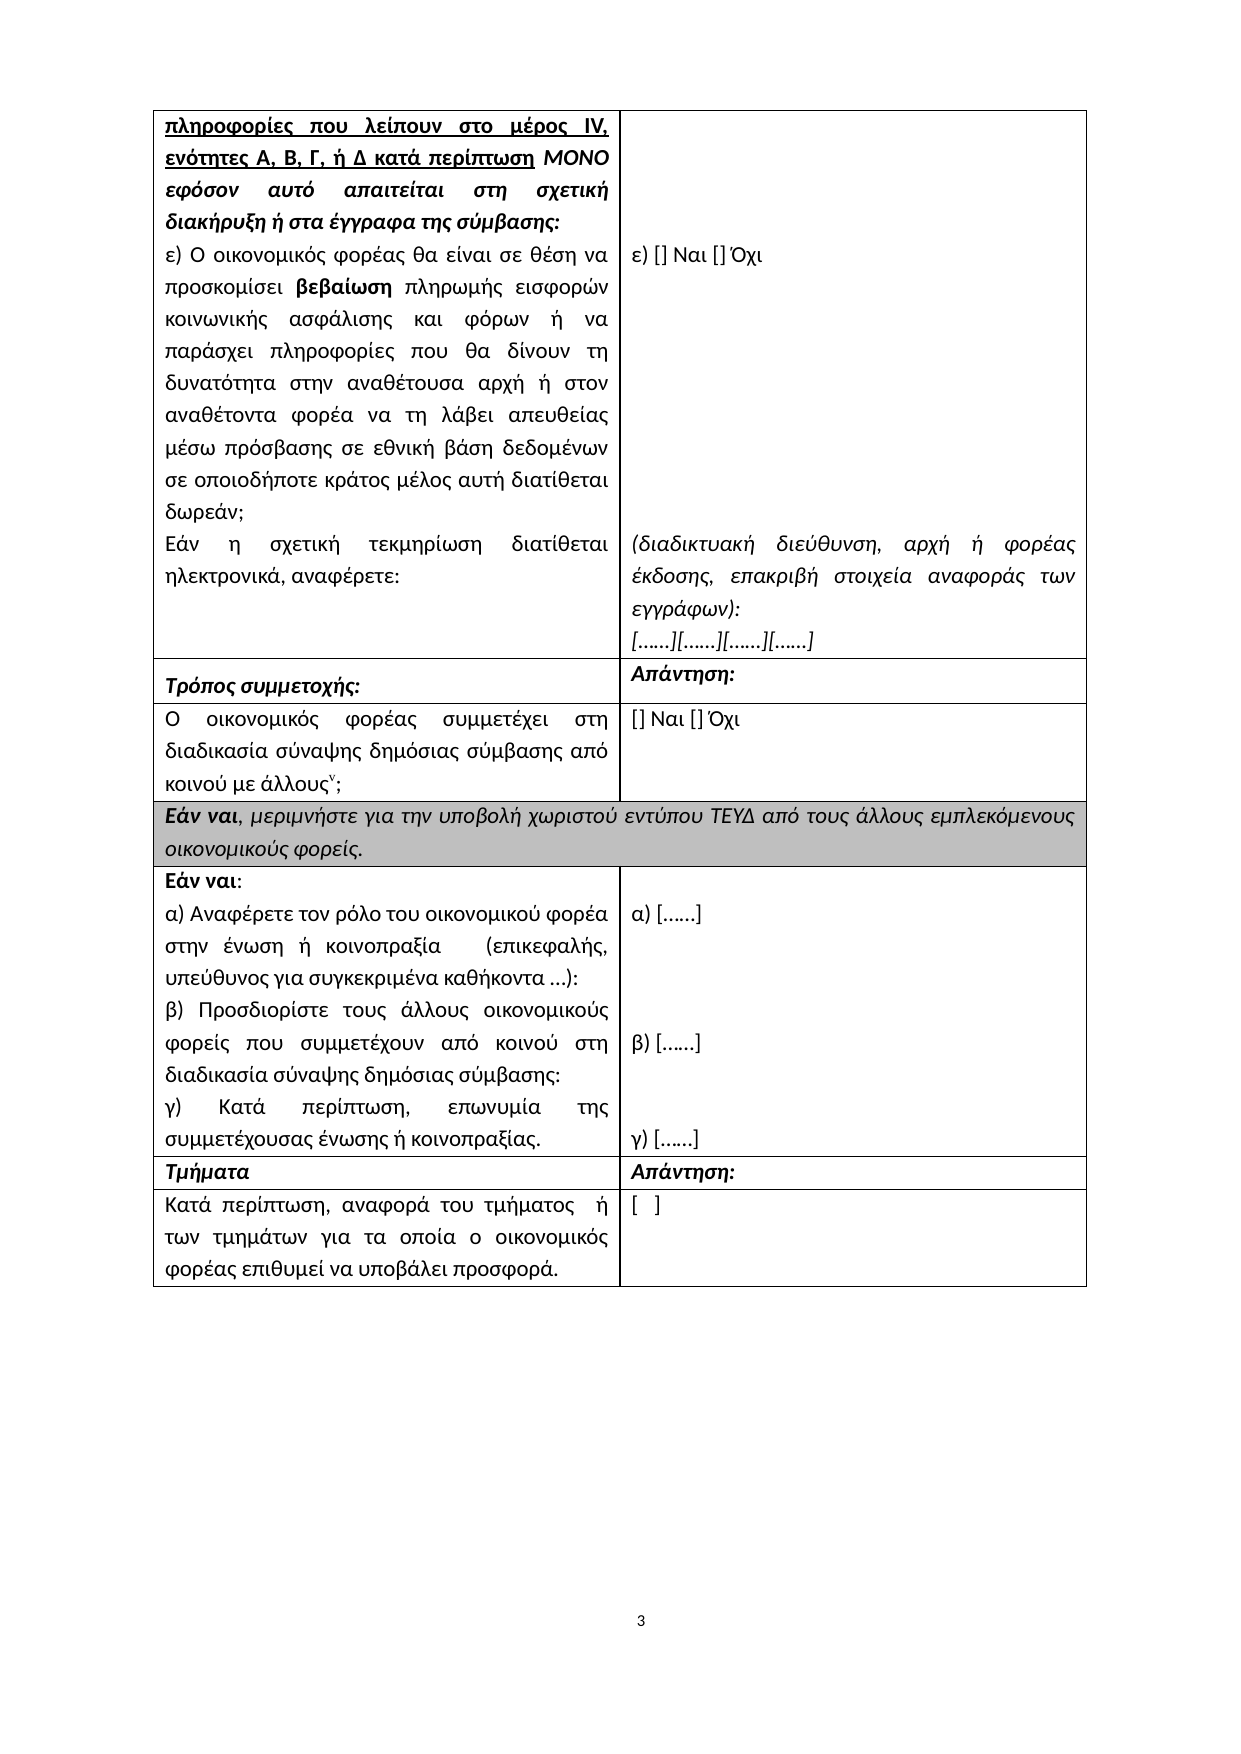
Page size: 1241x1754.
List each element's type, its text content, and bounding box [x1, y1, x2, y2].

table_cell [] Ναι [] Όχι [621, 704, 1086, 801]
table_cell Τμήματα [154, 1157, 619, 1189]
table_cell Εάν ναι, μεριμνήστε για την υποβολή χωριστού εντύπου ΤΕΥΔ από τους άλλους εμπλεκόμενους οικονομικούς φορείς. [154, 802, 1086, 866]
table_cell Απάντηση: [621, 1157, 1086, 1189]
table_cell α) [……] β) [……] γ) [……] [621, 867, 1086, 1156]
table_cell Τρόπος συμμετοχής: [154, 659, 619, 703]
table_cell Κατά περίπτωση, αναφορά του τμήματος ή των τμημάτων για τα οποία ο οικονομικός φορέας επιθυμεί να υποβάλει προσφορά. [154, 1190, 619, 1286]
table_cell Απάντηση: [621, 659, 1086, 703]
table_cell Εάν ναι: α) Αναφέρετε τον ρόλο του οικονομικού φορέα στην ένωση ή κοινοπραξία (επικεφαλής, υπεύθυνος για συγκεκριμένα καθήκοντα …): β) Προσδιορίστε τους άλλους οικονομικούς φορείς που συμμετέχουν από κοινού στη διαδικασία σύναψης δημόσιας σύμβασης: γ) Κατά περίπτωση, επωνυμία της συμμετέχουσας ένωσης ή κοινοπραξίας. [154, 867, 619, 1156]
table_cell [621, 111, 1086, 658]
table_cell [154, 111, 619, 658]
table_cell Ο οικονομικός φορέας συμμετέχει στη διαδικασία σύναψης δημόσιας σύμβασης από κοινού με άλλους; [154, 704, 619, 801]
table_cell [ ] [621, 1190, 1086, 1286]
